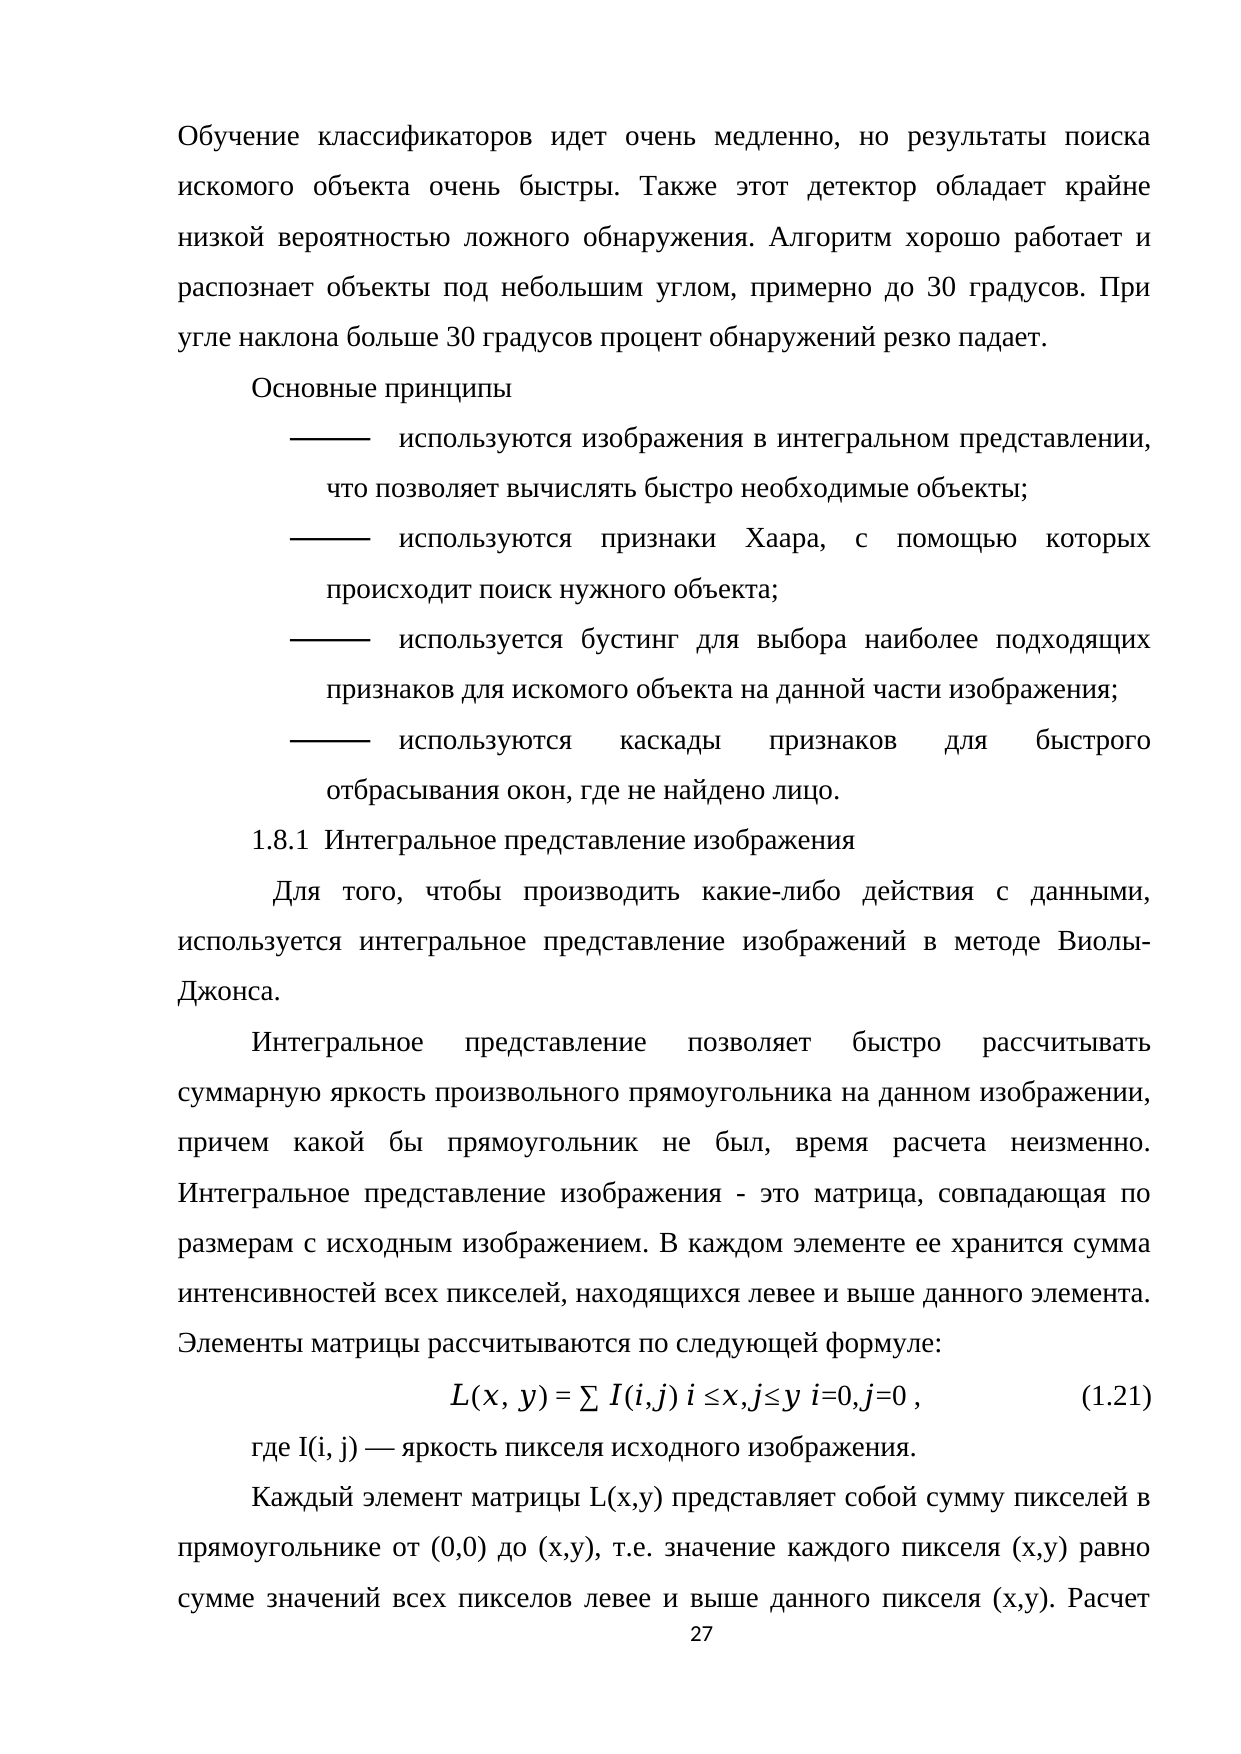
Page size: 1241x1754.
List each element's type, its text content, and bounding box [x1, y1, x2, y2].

list используются признаки Хаара, с помощью которых происходит поиск нужного объекта; [288, 521, 1152, 604]
text где I(i, j) — яркость пикселя исходного изображения. [177, 1429, 1152, 1462]
text Основные принципы [177, 370, 1152, 403]
list используется бустинг для выбора наиболее подходящих признаков для искомого объекта на данной части изображения; [288, 621, 1152, 705]
text 1.8.1 Интегральное представление изображения [177, 822, 1152, 856]
text 𝐿(𝑥, 𝑦) = ∑ 𝐼(𝑖,𝑗) 𝑖 ≤𝑥,𝑗≤𝑦 𝑖=0,𝑗=0 , (1.21) [177, 1376, 1152, 1411]
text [177, 118, 1152, 353]
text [177, 1479, 1152, 1613]
list используются изображения в интегральном представлении, что позволяет вычислять быстро необходимые объекты; [288, 420, 1152, 504]
list используются каскады признаков для быстрого отбрасывания окон, где не найдено лицо. [288, 722, 1152, 806]
text Для того, чтобы производить какие-либо действия с данными, используется интегральное представление изображений в методе Виолы-Джонса. [177, 873, 1152, 1007]
text Интегральное представление позволяет быстро рассчитывать суммарную яркость произвольного прямоугольника на данном изображении, причем какой бы прямоугольник не был, время расчета неизменно. Интегральное представление изображения - это матрица, совпадающая по размерам с исходным изображением. В каждом элементе ее хранится сумма интенсивностей всех пикселей, находящихся левее и выше данного элемента. Элементы матрицы рассчитываются по следующей формуле: [177, 1024, 1152, 1359]
